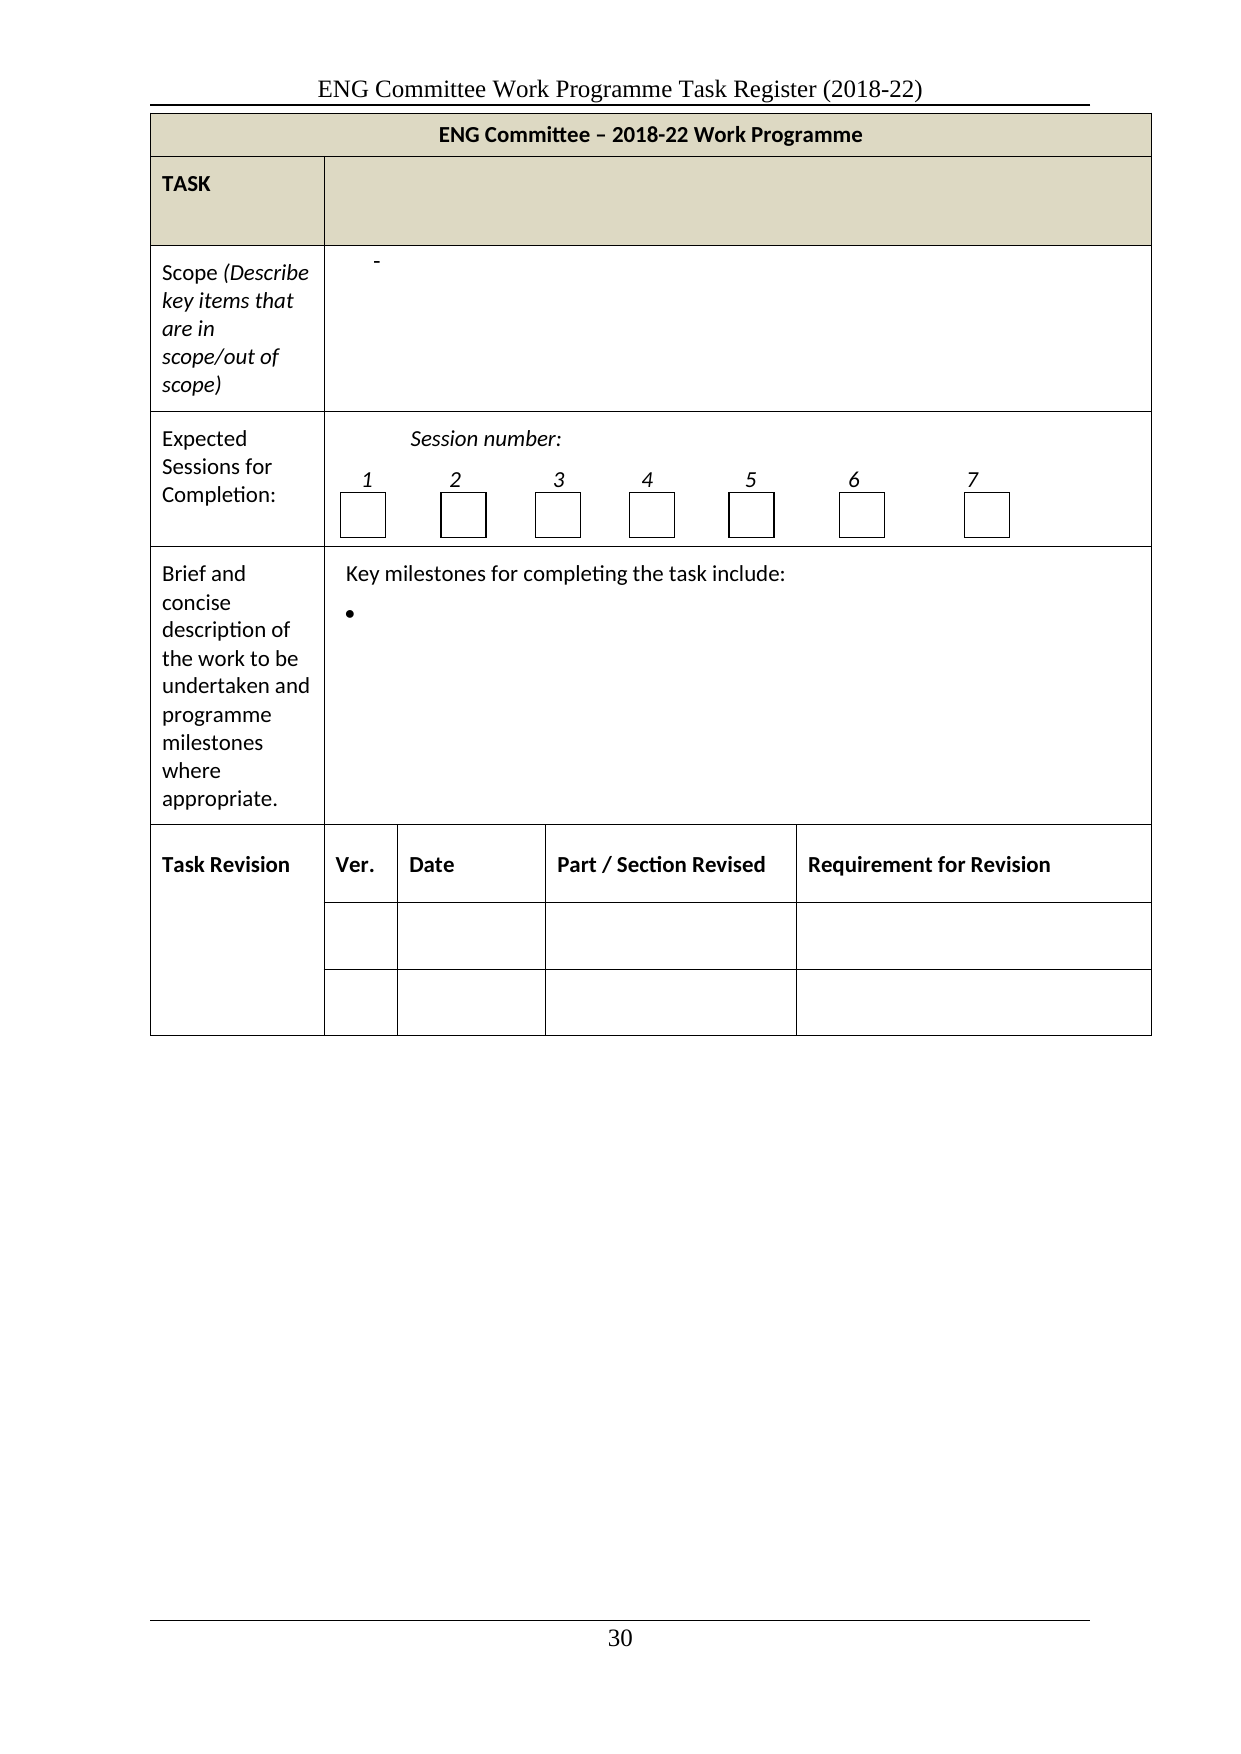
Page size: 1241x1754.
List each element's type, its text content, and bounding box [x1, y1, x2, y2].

table_cell [325, 246, 1151, 411]
table_cell [325, 157, 1151, 245]
table_cell [546, 970, 796, 1035]
table_cell Requirement for Revision [797, 825, 1151, 902]
table_cell Brief and concise description of the work to be undertaken and programme milestones where appropriate. [151, 547, 324, 824]
table_cell [546, 903, 796, 968]
table_cell [325, 903, 397, 968]
table_cell Expected Sessions for Completion: [151, 412, 324, 546]
table_cell Task Revision [151, 825, 324, 1035]
table_cell TASK [151, 157, 324, 245]
table_cell Scope (Describe key items that are in scope/out of scope) [151, 246, 324, 411]
table_header ENG Committee – 2018-22 Work Programme [151, 114, 1151, 156]
table_cell [325, 970, 397, 1035]
table_cell [398, 903, 545, 968]
table_cell Part / Section Revised [546, 825, 796, 902]
table_cell [797, 903, 1151, 968]
table_cell [398, 970, 545, 1035]
table_cell Session number: 1 2 3 4 5 6 7 [325, 412, 1151, 546]
table_cell Ver. [325, 825, 397, 902]
table_cell Key milestones for completing the task include: [325, 547, 1151, 824]
table_cell [797, 970, 1151, 1035]
table_cell Date [398, 825, 545, 902]
